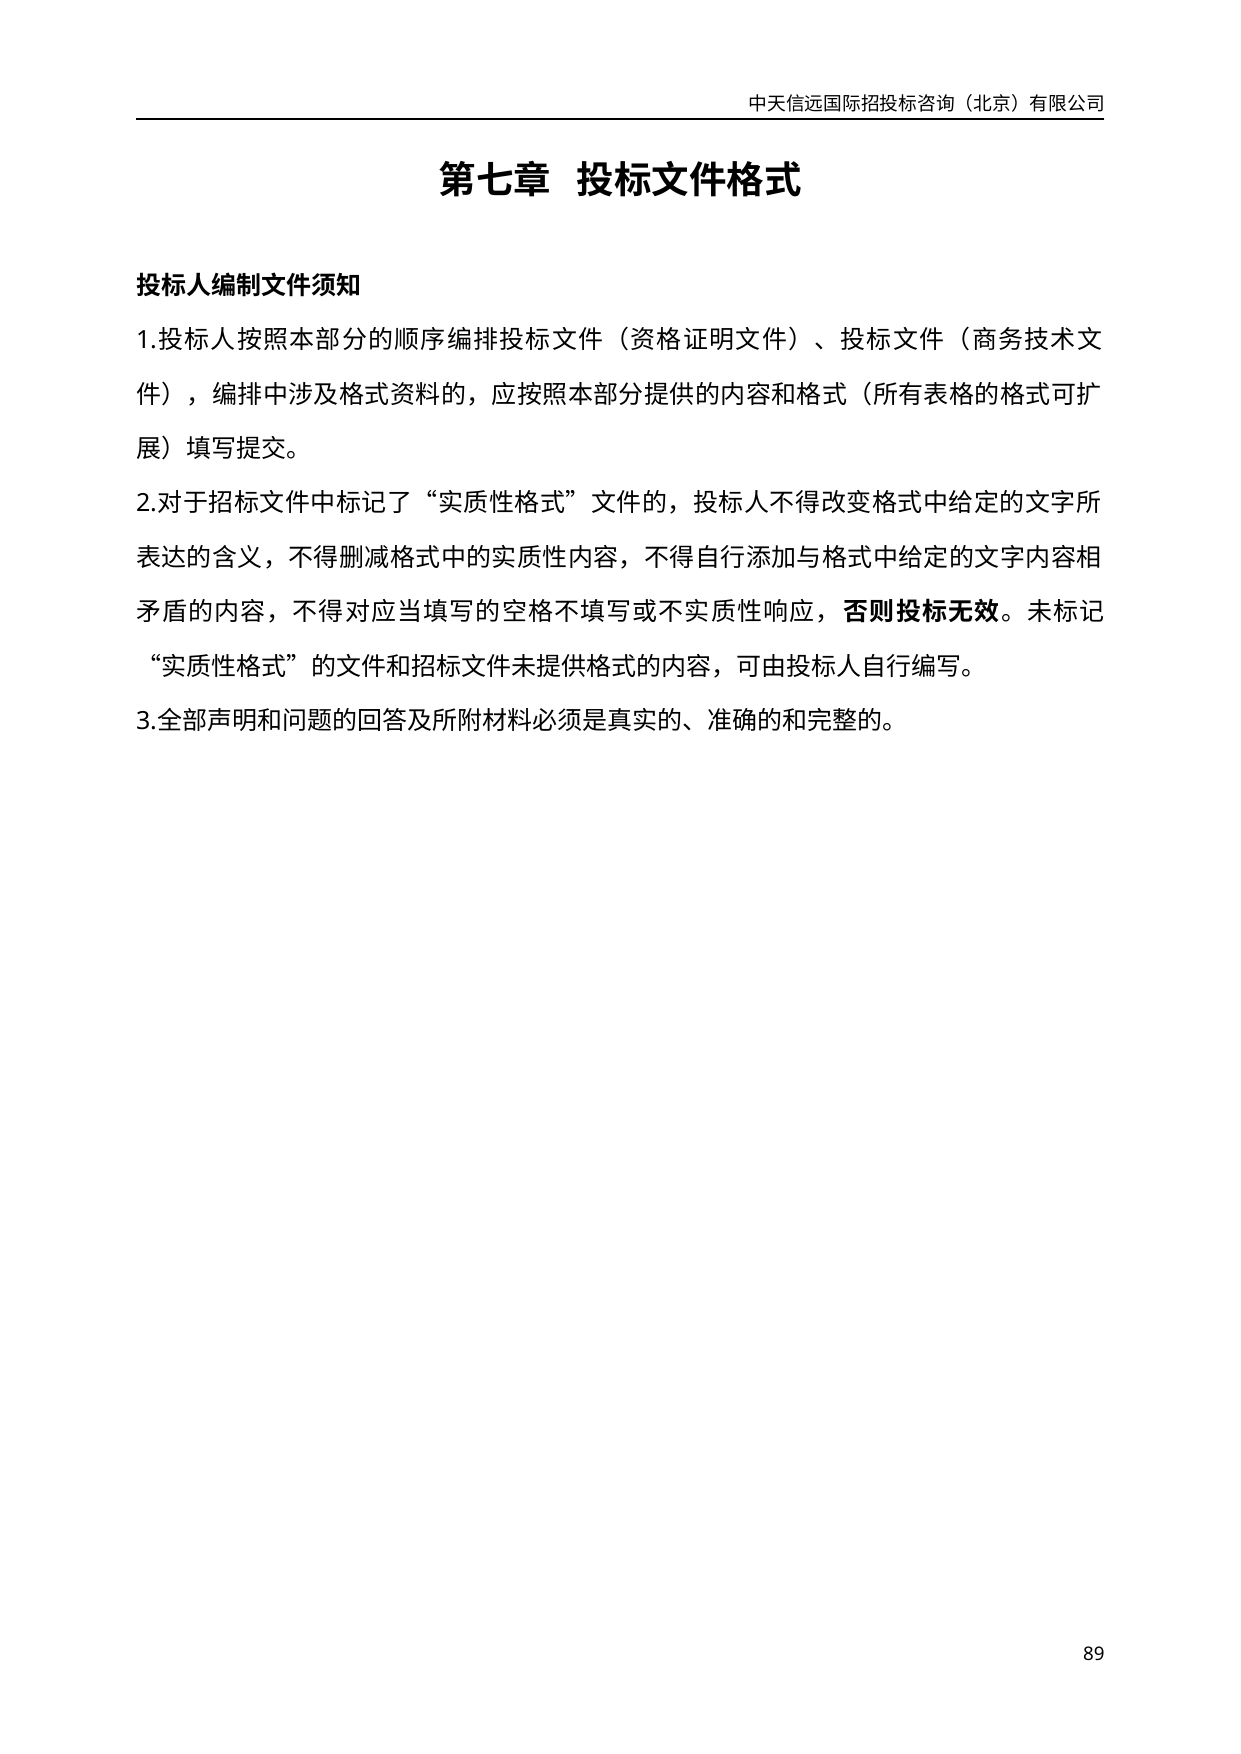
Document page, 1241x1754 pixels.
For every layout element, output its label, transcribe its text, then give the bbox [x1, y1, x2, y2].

text 3.全部声明和问题的回答及所附材料必须是真实的、准确的和完整的。 [136, 700, 1104, 737]
text 1.投标人按照本部分的顺序编排投标文件（资格证明文件）、投标文件（商务技术文件），编排中涉及格式资料的，应按照本部分提供的内容和格式（所有表格的格式可扩展）填写提交。 [136, 320, 1104, 465]
text 2.对于招标文件中标记了“实质性格式”文件的，投标人不得改变格式中给定的文字所表达的含义，不得删减格式中的实质性内容，不得自行添加与格式中给定的文字内容相矛盾的内容，不得对应当填写的空格不填写或不实质性响应，否则投标无效。未标记“实质性格式”的文件和招标文件未提供格式的内容，可由投标人自行编写。 [136, 483, 1104, 682]
text 第七章 投标文件格式 [136, 150, 1104, 204]
text 投标人编制文件须知 [136, 265, 1104, 302]
